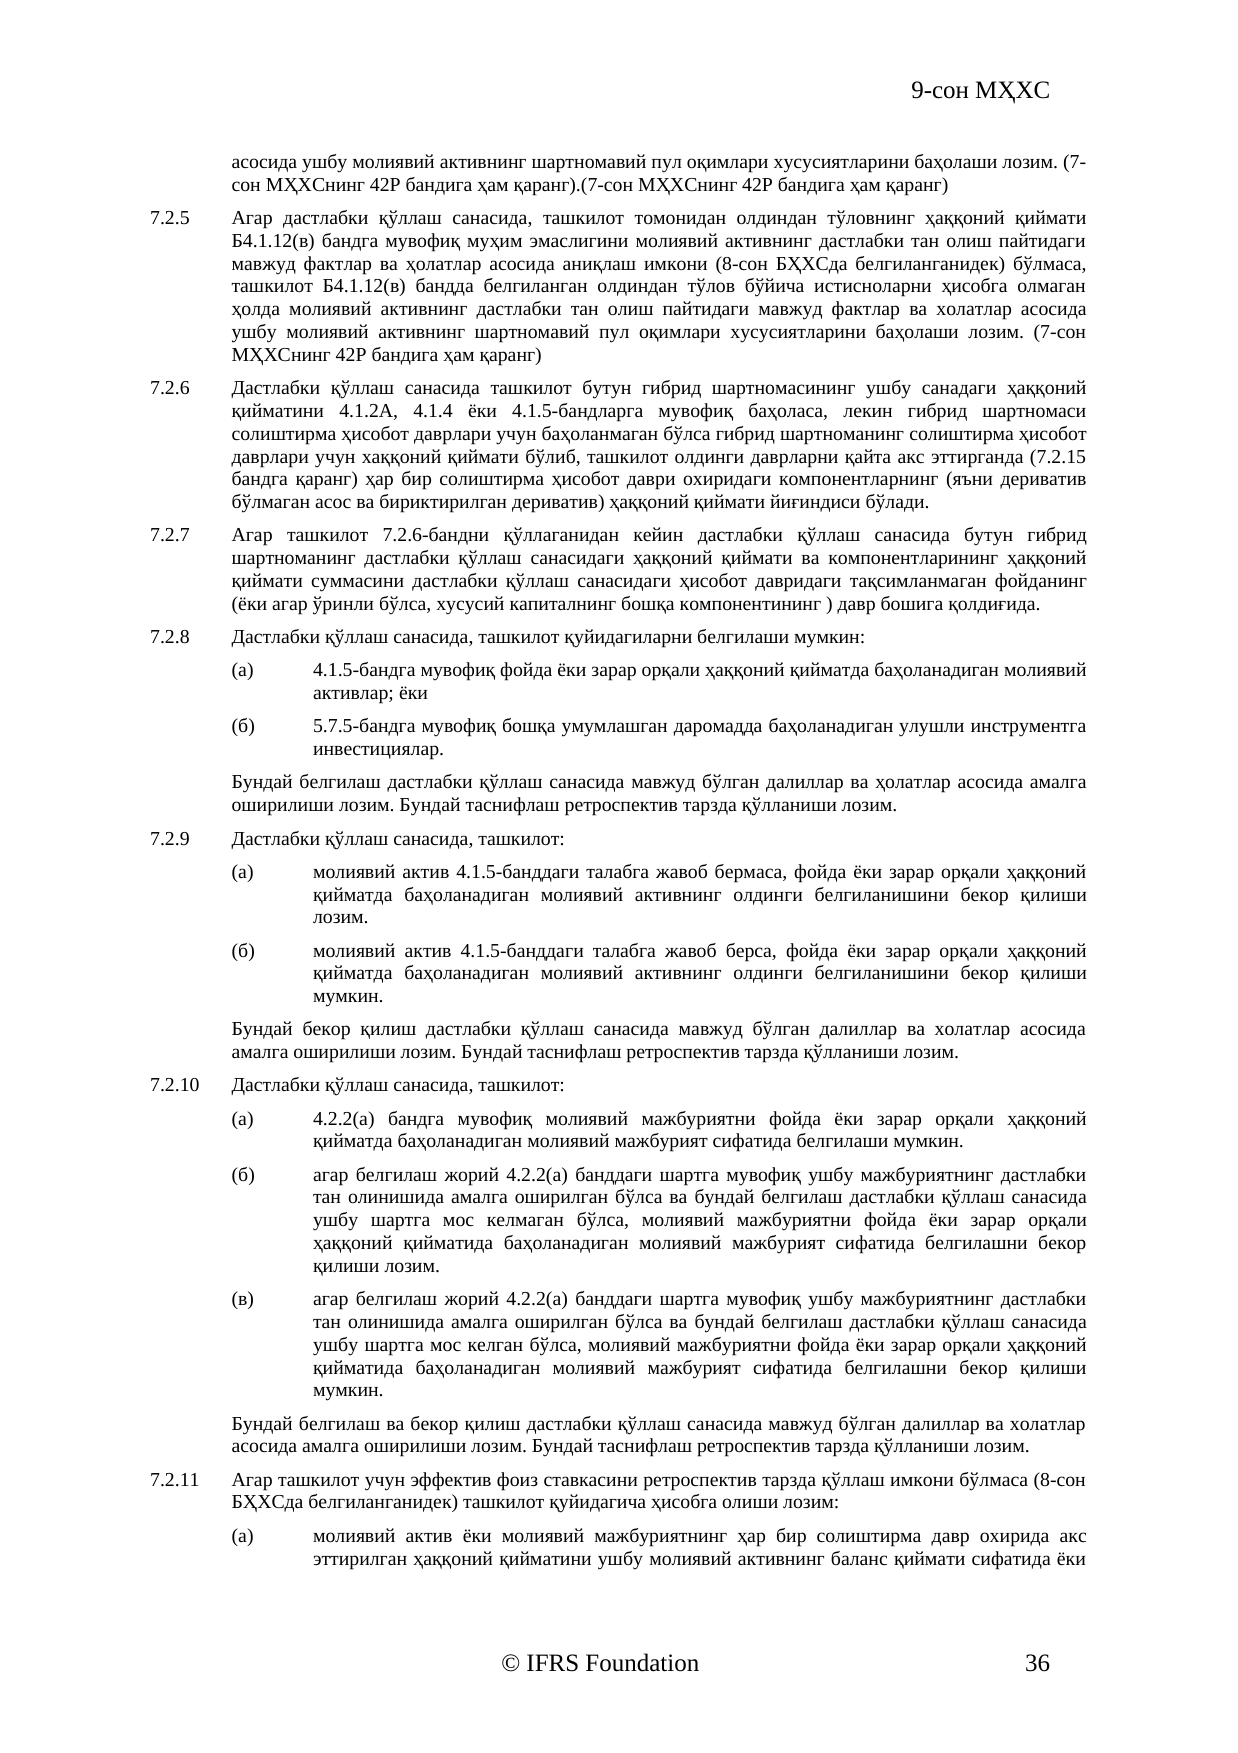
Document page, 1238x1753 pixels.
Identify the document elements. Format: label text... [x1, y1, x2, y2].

text Бундай белгилаш дастлабки қўллаш санасида мавжуд бўлган далиллар ва ҳолатлар асосида амалга оширилиши лозим. Бундай таснифлаш ретроспектив тарзда қўлланиши лозим. [231, 770, 1087, 816]
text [231, 1524, 1087, 1569]
text (в) агар белгилаш жорий 4.2.2(a) банддаги шартга мувофиқ ушбу мажбуриятнинг дастлабки тан олинишида амалга оширилган бўлса ва бундай белгилаш дастлабки қўллаш санасида ушбу шартга мос келган бўлса, молиявий мажбуриятни фойда ёки зарар орқали ҳаққоний қийматида баҳоланадиган молиявий мажбурият сифатида белгилашни бекор қилиши мумкин. [231, 1287, 1087, 1401]
text 7.2.10 Дастлабки қўллаш санасида, ташкилот: [150, 1073, 1087, 1096]
text 7.2.11 Агар ташкилот учун эффектив фоиз ставкасини ретроспектив тарзда қўллаш имкони бўлмаса (8-сон БҲХСда белгиланганидек) ташкилот қуйидагича ҳисобга олиши лозим: [150, 1468, 1087, 1513]
text Бундай белгилаш ва бекор қилиш дастлабки қўллаш санасида мавжуд бўлган далиллар ва холатлар асосида амалга оширилиши лозим. Бундай таснифлаш ретроспектив тарзда қўлланиши лозим. [231, 1412, 1087, 1457]
text (a) 4.2.2(a) бандга мувофиқ молиявий мажбуриятни фойда ёки зарар орқали ҳаққоний қийматда баҳоланадиган молиявий мажбурият сифатида белгилаши мумкин. [231, 1107, 1087, 1152]
text (б) молиявий актив 4.1.5-банддаги талабга жавоб берса, фойда ёки зарар орқали ҳаққоний қийматда баҳоланадиган молиявий активнинг олдинги белгиланишини бекор қилиши мумкин. [231, 938, 1087, 1007]
text (б) агар белгилаш жорий 4.2.2(a) банддаги шартга мувофиқ ушбу мажбуриятнинг дастлабки тан олинишида амалга оширилган бўлса ва бундай белгилаш дастлабки қўллаш санасида ушбу шартга мос келмаган бўлса, молиявий мажбуриятни фойда ёки зарар орқали ҳаққоний қийматида баҳоланадиган молиявий мажбурият сифатида белгилашни бекор қилиши лозим. [231, 1163, 1087, 1277]
text 7.2.7 Агар ташкилот 7.2.6-бандни қўллаганидан кейин дастлабки қўллаш санасида бутун гибрид шартноманинг дастлабки қўллаш санасидаги ҳаққоний қиймати ва компонентларининг ҳаққоний қиймати суммасини дастлабки қўллаш санасидаги ҳисобот давридаги тақсимланмаган фойданинг (ёки агар ўринли бўлса, хусусий капиталнинг бошқа компонентининг ) давр бошига қолдиғида. [150, 523, 1087, 615]
text 7.2.6 Дастлабки қўллаш санасида ташкилот бутун гибрид шартномасининг ушбу санадаги ҳаққоний қийматини 4.1.2А, 4.1.4 ёки 4.1.5-бандларга мувофиқ баҳоласа, лекин гибрид шартномаси солиштирма ҳисобот даврлари учун баҳоланмаган бўлса гибрид шартноманинг солиштирма ҳисобот даврлари учун хаққоний қиймати бўлиб, ташкилот олдинги даврларни қайта акс эттирганда (7.2.15 бандга қаранг) ҳар бир солиштирма ҳисобот даври охиридаги компонентларнинг (яъни дериватив бўлмаган асос ва бириктирилган дериватив) ҳаққоний қиймати йиғиндиси бўлади. [150, 376, 1087, 513]
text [150, 150, 1087, 196]
text Бундай бекор қилиш дастлабки қўллаш санасида мавжуд бўлган далиллар ва холатлар асосида амалга оширилиши лозим. Бундай таснифлаш ретроспектив тарзда қўлланиши лозим. [231, 1017, 1087, 1063]
text 7.2.9 Дастлабки қўллаш санасида, ташкилот: [150, 826, 1087, 849]
text (a) 4.1.5-бандга мувофиқ фойда ёки зарар орқали ҳаққоний қийматда баҳоланадиган молиявий активлар; ёки [231, 658, 1087, 704]
text 7.2.5 Агар дастлабки қўллаш санасида, ташкилот томонидан олдиндан тўловнинг ҳаққоний қиймати Б4.1.12(в) бандга мувофиқ муҳим эмаслигини молиявий активнинг дастлабки тан олиш пайтидаги мавжуд фактлар ва ҳолатлар асосида аниқлаш имкони (8-сон БҲХСда белгиланганидек) бўлмаса, ташкилот Б4.1.12(в) бандда белгиланган олдиндан тўлов бўйича истисноларни ҳисобга олмаган ҳолда молиявий активнинг дастлабки тан олиш пайтидаги мавжуд фактлар ва холатлар асосида ушбу молиявий активнинг шартномавий пул оқимлари хусусиятларини баҳолаши лозим. (7-сон МҲХСнинг 42Р бандига ҳам қаранг) [150, 206, 1087, 366]
text (б) 5.7.5-бандга мувофиқ бошқа умумлашган даромадда баҳоланадиган улушли инструментга инвестициялар. [231, 714, 1087, 760]
text (a) молиявий актив 4.1.5-банддаги талабга жавоб бермаса, фойда ёки зарар орқали ҳаққоний қийматда баҳоланадиган молиявий активнинг олдинги белгиланишини бекор қилиши лозим. [231, 860, 1087, 928]
text 7.2.8 Дастлабки қўллаш санасида, ташкилот қуйидагиларни белгилаши мумкин: [150, 625, 1087, 648]
